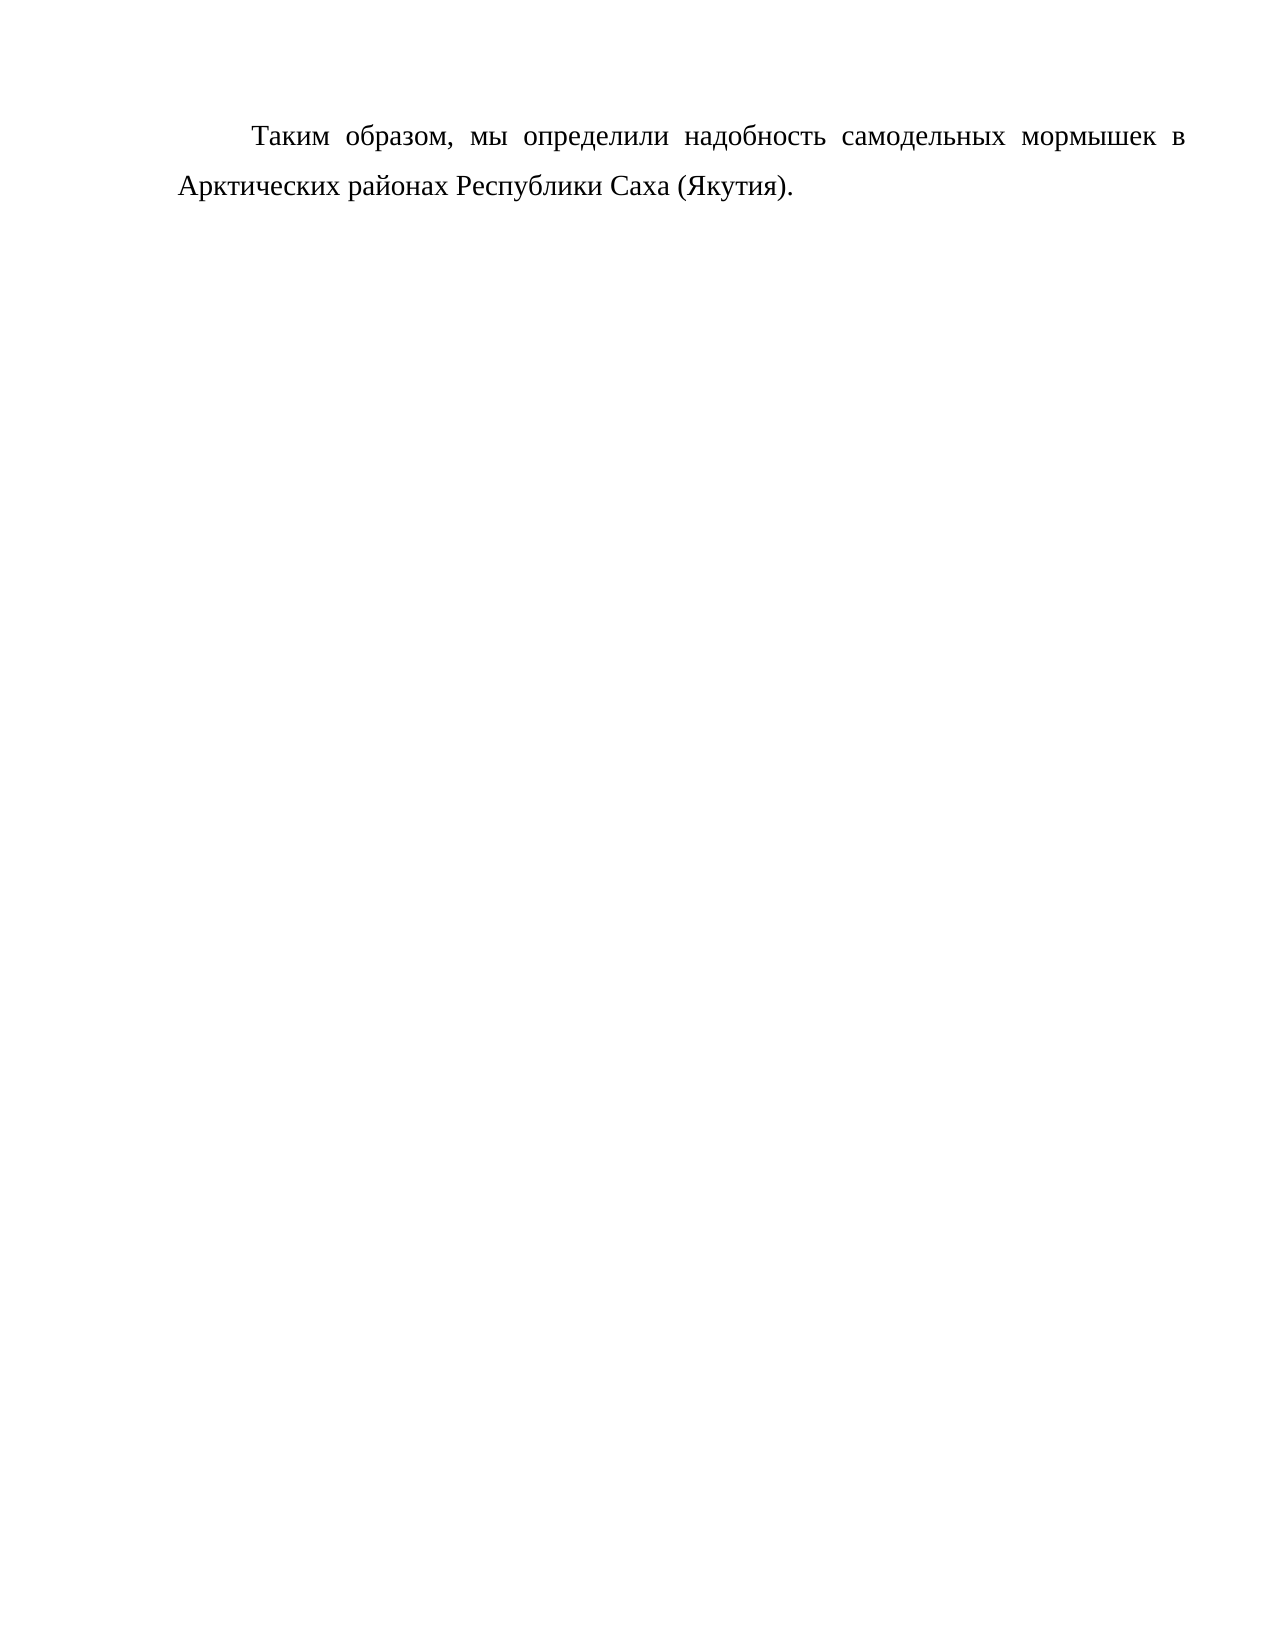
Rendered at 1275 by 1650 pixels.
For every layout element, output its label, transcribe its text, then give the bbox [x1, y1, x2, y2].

text Таким образом, мы определили надобность самодельных мормышек в Арктических районах Республики Саха (Якутия). [177, 118, 1186, 202]
